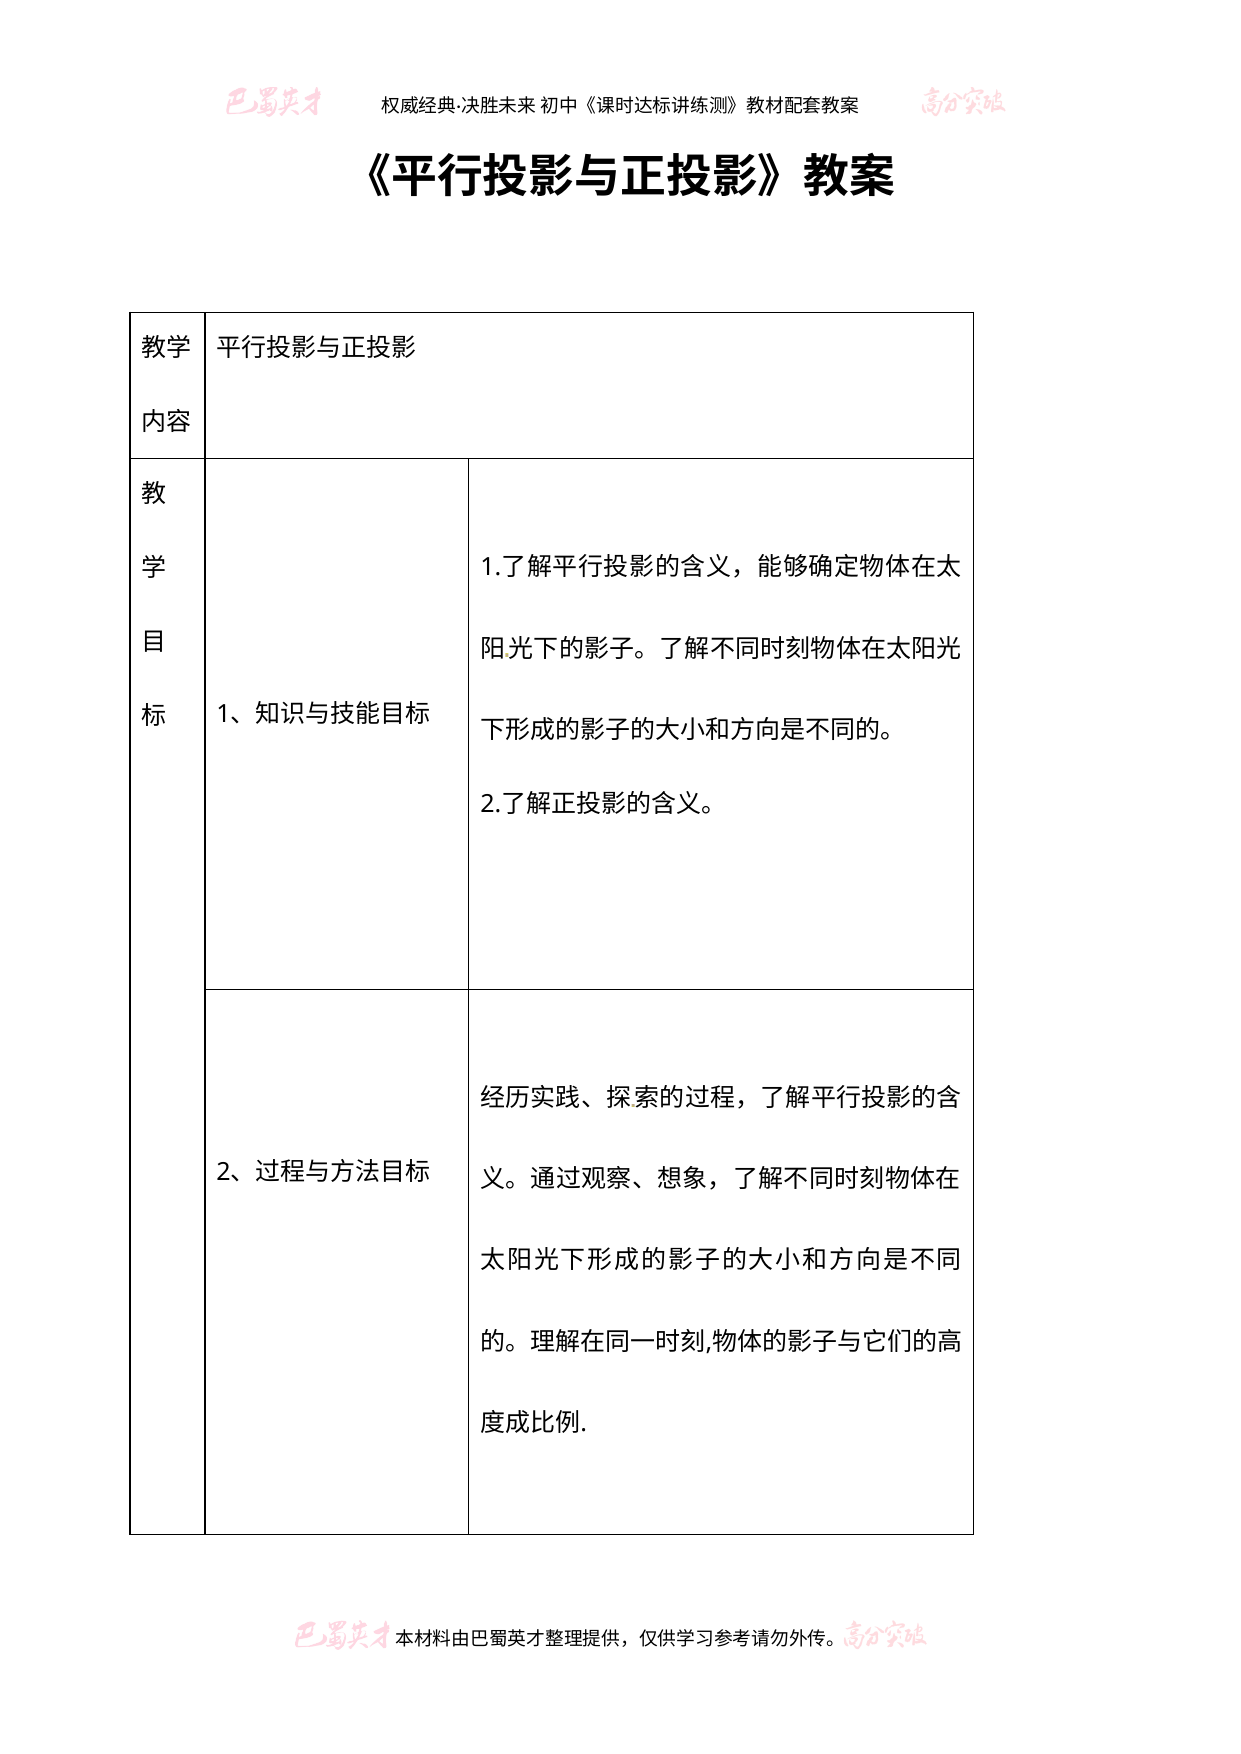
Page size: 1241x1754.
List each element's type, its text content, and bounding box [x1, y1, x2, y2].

table_header 平行投影与正投影 [206, 313, 973, 458]
table_cell 了解平行投影的含义，能够确定物体在太阳光下的影子。了解不同时刻物体在太阳光下形成的影子的大小和方向是不同的。 了解正投影的含义。 [469, 459, 973, 989]
table_cell 2、过程与方法目标 [206, 990, 468, 1534]
table_header 教学 内容 [131, 313, 204, 458]
text 《平行投影与正投影》教案 [130, 124, 1110, 222]
table_cell 经历实践、探索的过程，了解平行投影的含义。通过观察、想象，了解不同时刻物体在太阳光下形成的影子的大小和方向是不同的。理解在同一时刻,物体的影子与它们的高度成比例. [469, 990, 973, 1534]
table_cell 1、知识与技能目标 [206, 459, 468, 989]
table_cell 教 学 目 标 [131, 459, 204, 1534]
